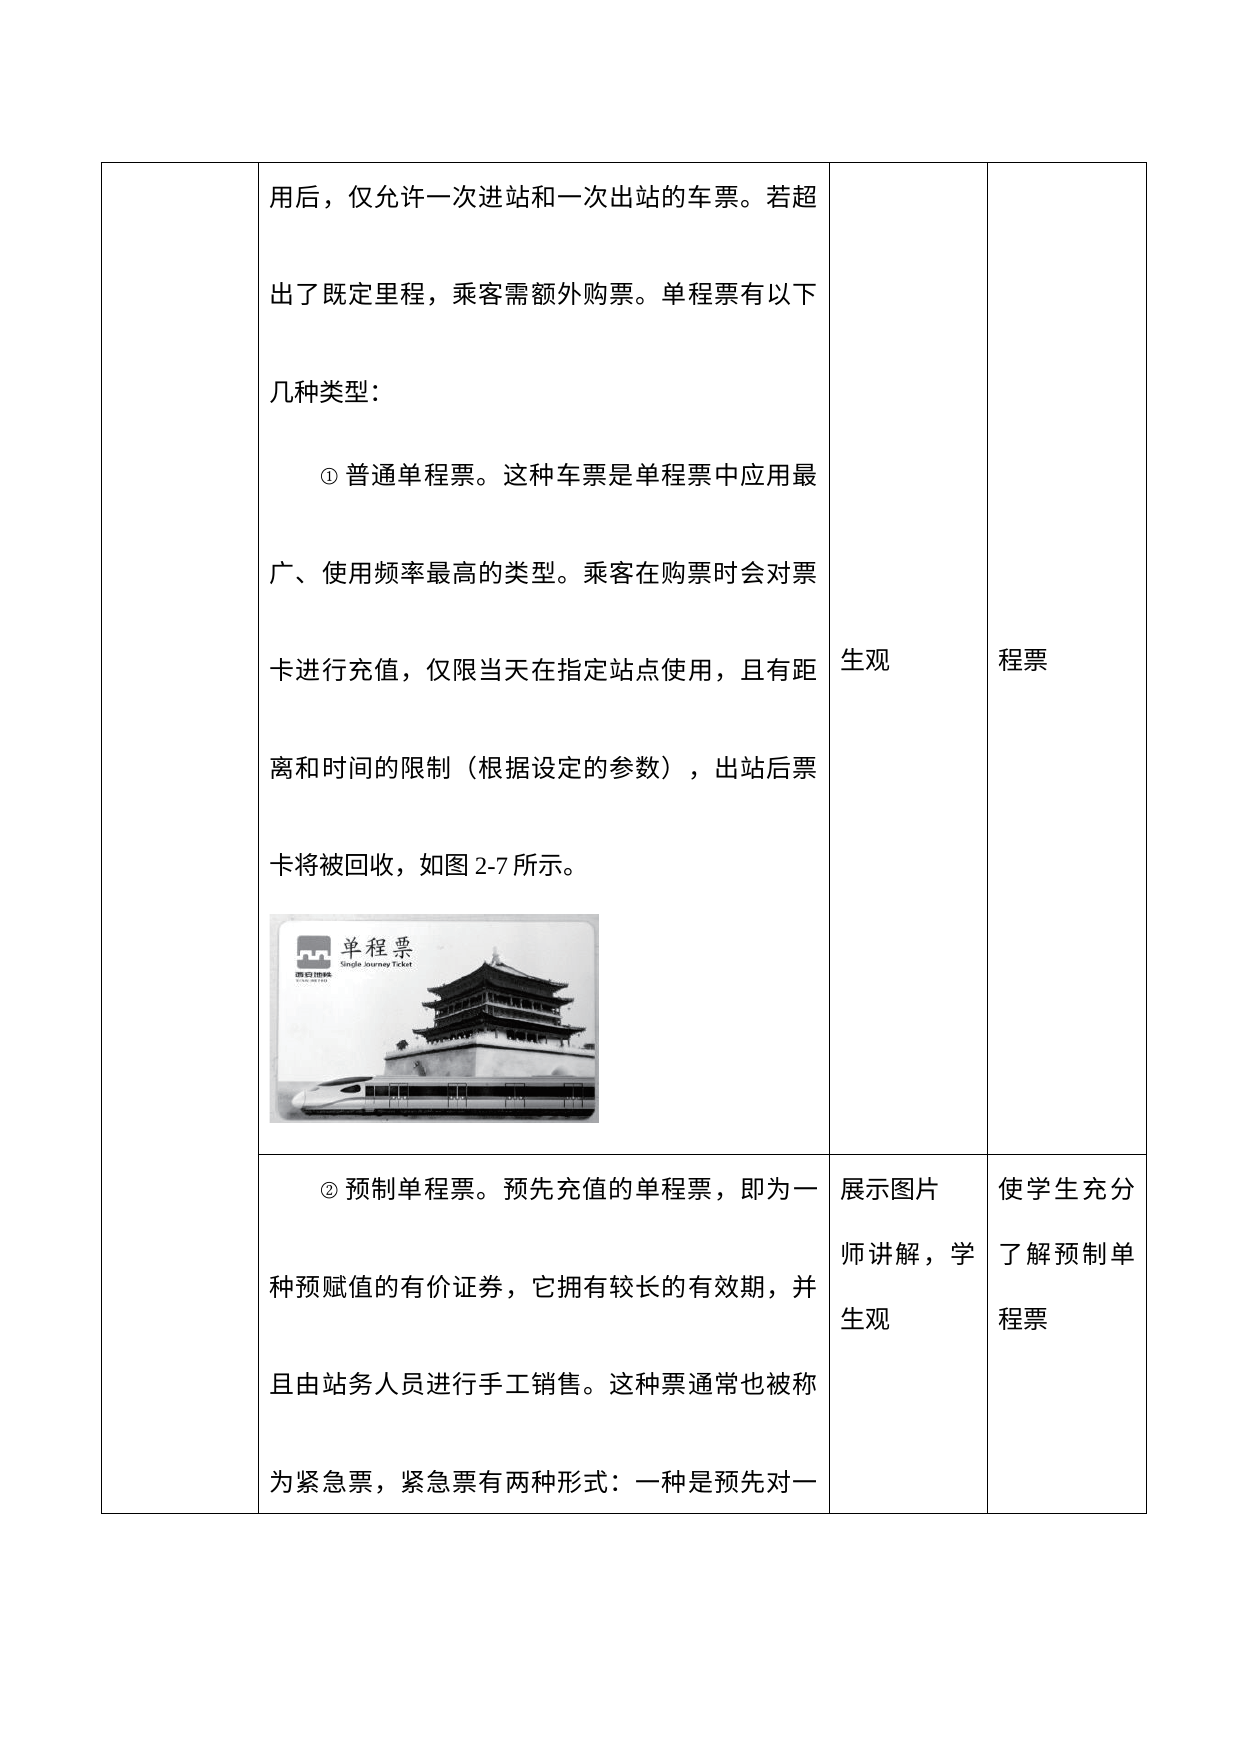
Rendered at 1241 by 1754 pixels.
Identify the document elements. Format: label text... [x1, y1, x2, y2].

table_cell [259, 1155, 829, 1513]
table_cell 展示图片 师讲解，学生观 [830, 1155, 987, 1513]
picture [269, 914, 599, 1123]
table_cell 展示图片 师讲解，学生观 [830, 163, 987, 1154]
table_cell 使学生充分了解普通单程票 [988, 163, 1146, 1154]
table_cell 使学生充分了解预制单程票 [988, 1155, 1146, 1513]
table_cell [259, 163, 829, 1154]
